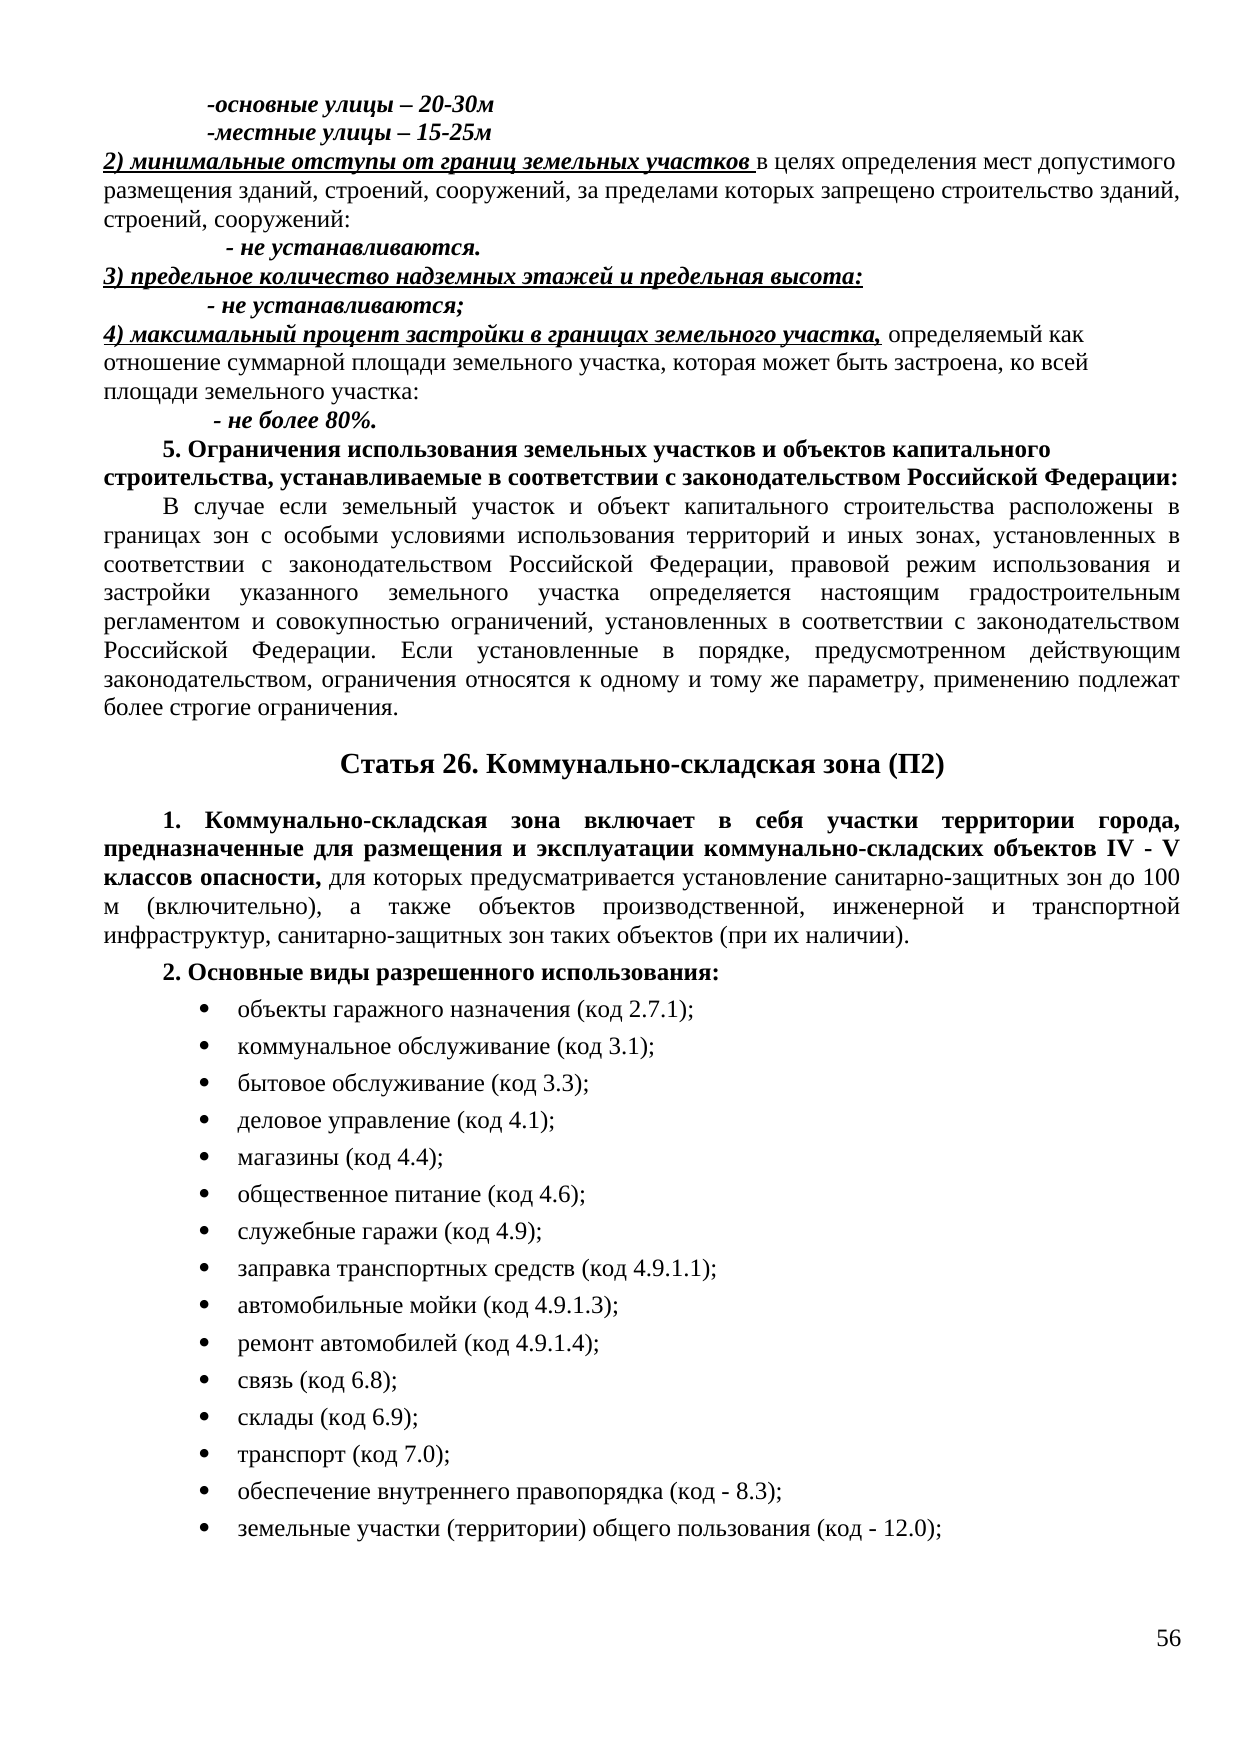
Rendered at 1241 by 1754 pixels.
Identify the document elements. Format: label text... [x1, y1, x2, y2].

list транспорт (код 7.0); [200, 1439, 1181, 1468]
list коммунальное обслуживание (код 3.1); [200, 1031, 1181, 1060]
text 1. Коммунально-складская зона включает в себя участки территории города, предназначенные для размещения и эксплуатации коммунально-складских объектов IV - V классов опасности, для которых предусматривается установление санитарно-защитных зон до 100 м (включительно), а также объектов производственной, инженерной и транспортной инфраструктур, санитарно-защитных зон таких объектов (при их наличии). [103, 805, 1181, 948]
text 2) минимальные отступы от границ земельных участков в целях определения мест допустимого размещения зданий, строений, сооружений, за пределами которых запрещено строительство зданий, строений, сооружений: [103, 146, 1181, 232]
list заправка транспортных средств (код 4.9.1.1); [200, 1253, 1181, 1282]
text 3) предельное количество надземных этажей и предельная высота: [103, 261, 1181, 290]
text - не устанавливаются. [103, 232, 1181, 261]
list склады (код 6.9); [200, 1402, 1181, 1431]
text 4) максимальный процент застройки в границах земельного участка, определяемый как отношение суммарной площади земельного участка, которая может быть застроена, ко всей площади земельного участка: [103, 319, 1181, 405]
text В случае если земельный участок и объект капитального строительства расположены в границах зон с особыми условиями использования территорий и иных зонах, установленных в соответствии с законодательством Российской Федерации, правовой режим использования и застройки указанного земельного участка определяется настоящим градостроительным регламентом и совокупностью ограничений, установленных в соответствии с законодательством Российской Федерации. Если установленные в порядке, предусмотренном действующим законодательством, ограничения относятся к одному и тому же параметру, применению подлежат более строгие ограничения. [103, 491, 1181, 721]
text 5. Ограничения использования земельных участков и объектов капитального строительства, устанавливаемые в соответствии с законодательством Российской Федерации: [103, 434, 1181, 491]
text 2. Основные виды разрешенного использования: [103, 957, 1181, 986]
list бытовое обслуживание (код 3.3); [200, 1068, 1181, 1097]
list деловое управление (код 4.1); [200, 1105, 1181, 1134]
text -основные улицы – 20-30м [103, 89, 1181, 117]
list обеспечение внутреннего правопорядка (код - 8.3); [200, 1476, 1181, 1505]
text - не более 80%. [103, 405, 1181, 434]
list объекты гаражного назначения (код 2.7.1); [200, 994, 1181, 1023]
list общественное питание (код 4.6); [200, 1179, 1181, 1208]
text - не устанавливаются; [103, 290, 1181, 319]
text -местные улицы – 15-25м [103, 117, 1181, 146]
list автомобильные мойки (код 4.9.1.3); [200, 1291, 1181, 1319]
subtitle Статья 26. Коммунально-складская зона (П2) [103, 746, 1181, 780]
list служебные гаражи (код 4.9); [200, 1216, 1181, 1245]
list земельные участки (территории) общего пользования (код - 12.0); [200, 1513, 1181, 1542]
list связь (код 6.8); [200, 1365, 1181, 1393]
list магазины (код 4.4); [200, 1142, 1181, 1171]
list ремонт автомобилей (код 4.9.1.4); [200, 1328, 1181, 1356]
